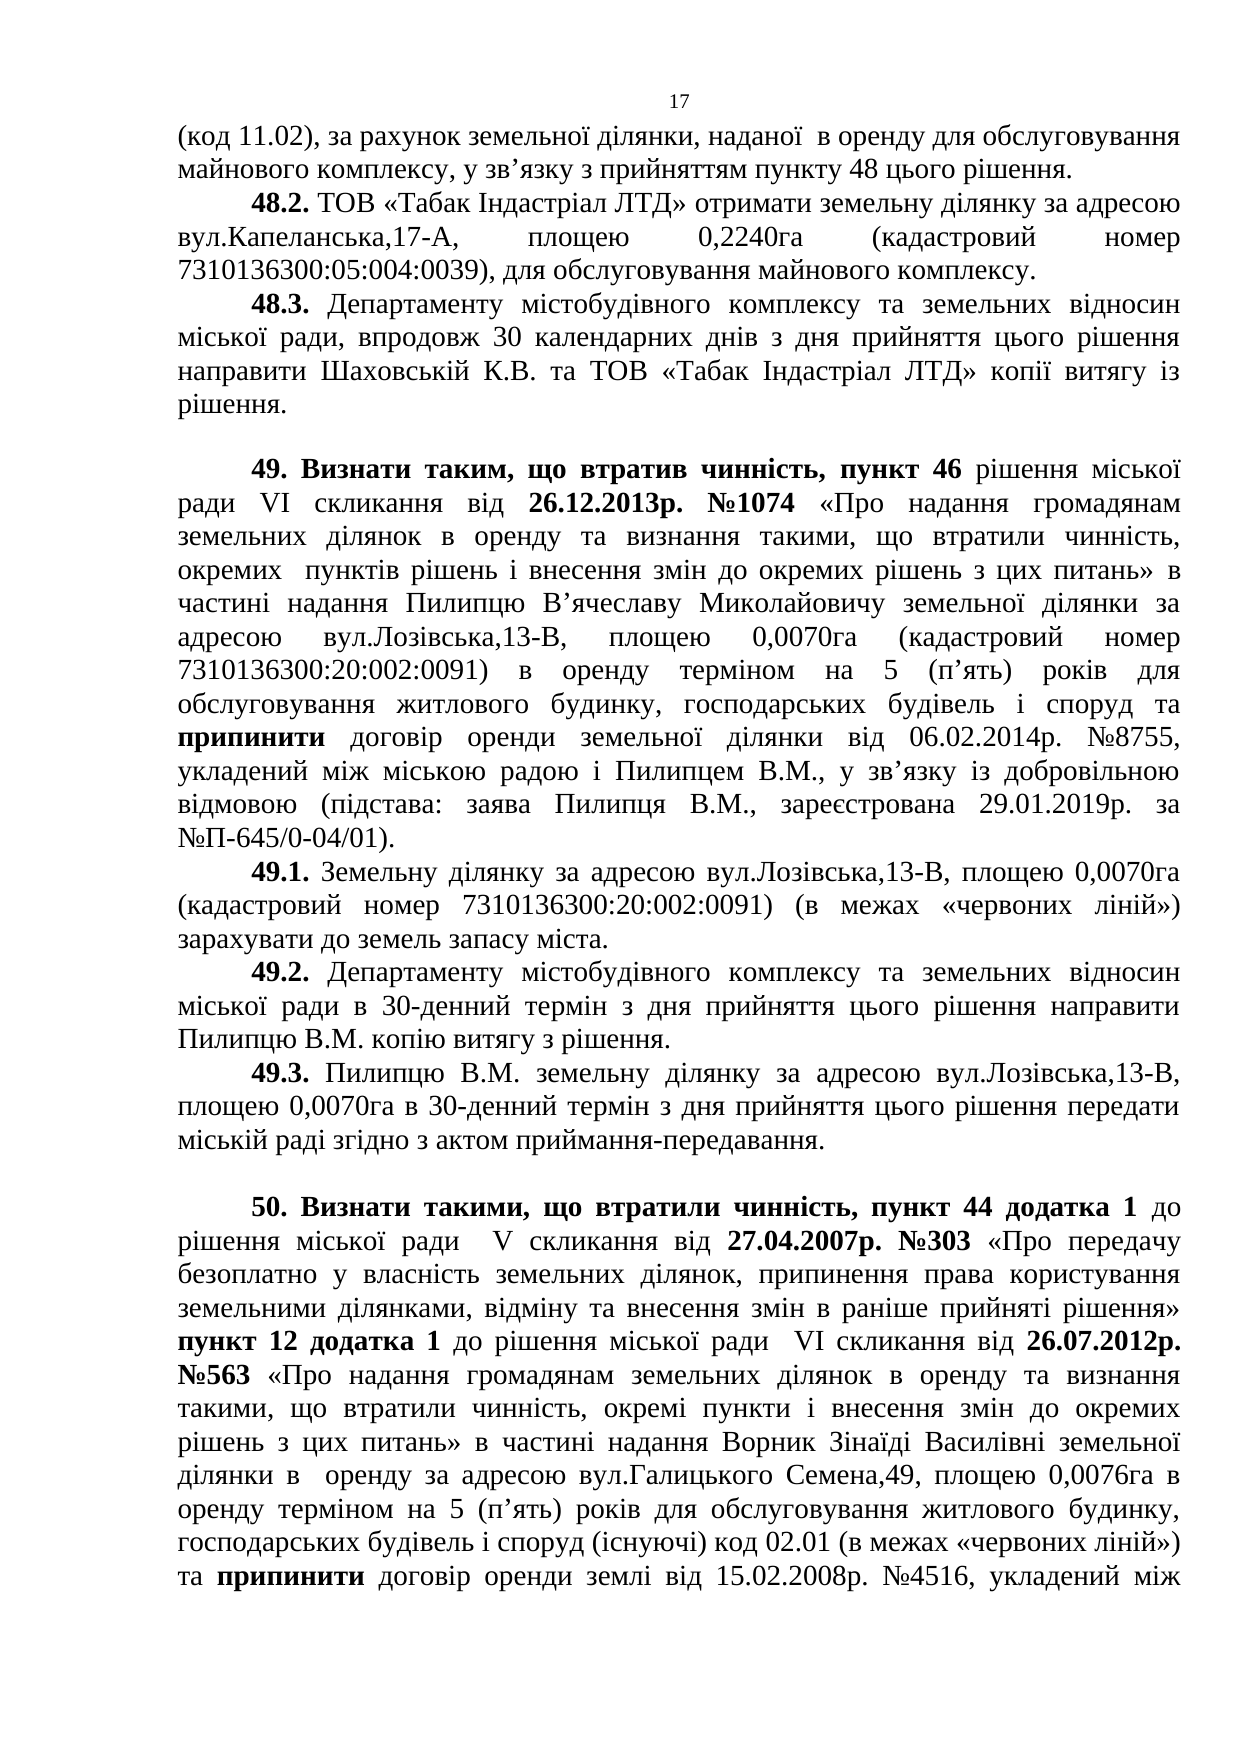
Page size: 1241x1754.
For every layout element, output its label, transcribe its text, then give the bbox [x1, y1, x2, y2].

text 49. Визнати таким, що втратив чинність, пункт 46 рішення міської ради VІ скликання від 26.12.2013р. №1074 «Про надання громадянам земельних ділянок в оренду та визнання такими, що втратили чинність, окремих пунктів рішень і внесення змін до окремих рішень з цих питань» в частині надання Пилипцю В’ячеславу Миколайовичу земельної ділянки за адресою вул.Лозівська,13-В, площею 0,0070га (кадастровий номер 7310136300:20:002:0091) в оренду терміном на 5 (п’ять) років для обслуговування житлового будинку, господарських будівель і споруд та припинити договір оренди земельної ділянки від 06.02.2014р. №8755, укладений між міською радою і Пилипцем В.М., у зв’язку із добровільною відмовою (підстава: заява Пилипця В.М., зареєстрована 29.01.2019р. за №П-645/0-04/01). [177, 451, 1181, 854]
text 49.3. Пилипцю В.М. земельну ділянку за адресою вул.Лозівська,13-В, площею 0,0070га в 30-денний термін з дня прийняття цього рішення передати міській раді згідно з актом приймання-передавання. [177, 1055, 1181, 1156]
text 48.2. ТОВ «Табак Індастріал ЛТД» отримати земельну ділянку за адресою вул.Капеланська,17-А, площею 0,2240га (кадастровий номер 7310136300:05:004:0039), для обслуговування майнового комплексу. [177, 185, 1181, 286]
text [177, 118, 1181, 185]
text 48.3. Департаменту містобудівного комплексу та земельних відносин міської ради, впродовж 30 календарних днів з дня прийняття цього рішення направити Шаховській К.В. та ТОВ «Табак Індастріал ЛТД» копії витягу із рішення. [177, 286, 1181, 420]
text 49.1. Земельну ділянку за адресою вул.Лозівська,13-В, площею 0,0070га (кадастровий номер 7310136300:20:002:0091) (в межах «червоних ліній») зарахувати до земель запасу міста. [177, 854, 1181, 954]
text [177, 1189, 1181, 1592]
text 49.2. Департаменту містобудівного комплексу та земельних відносин міської ради в 30-денний термін з дня прийняття цього рішення направити Пилипцю В.М. копію витягу з рішення. [177, 954, 1181, 1055]
